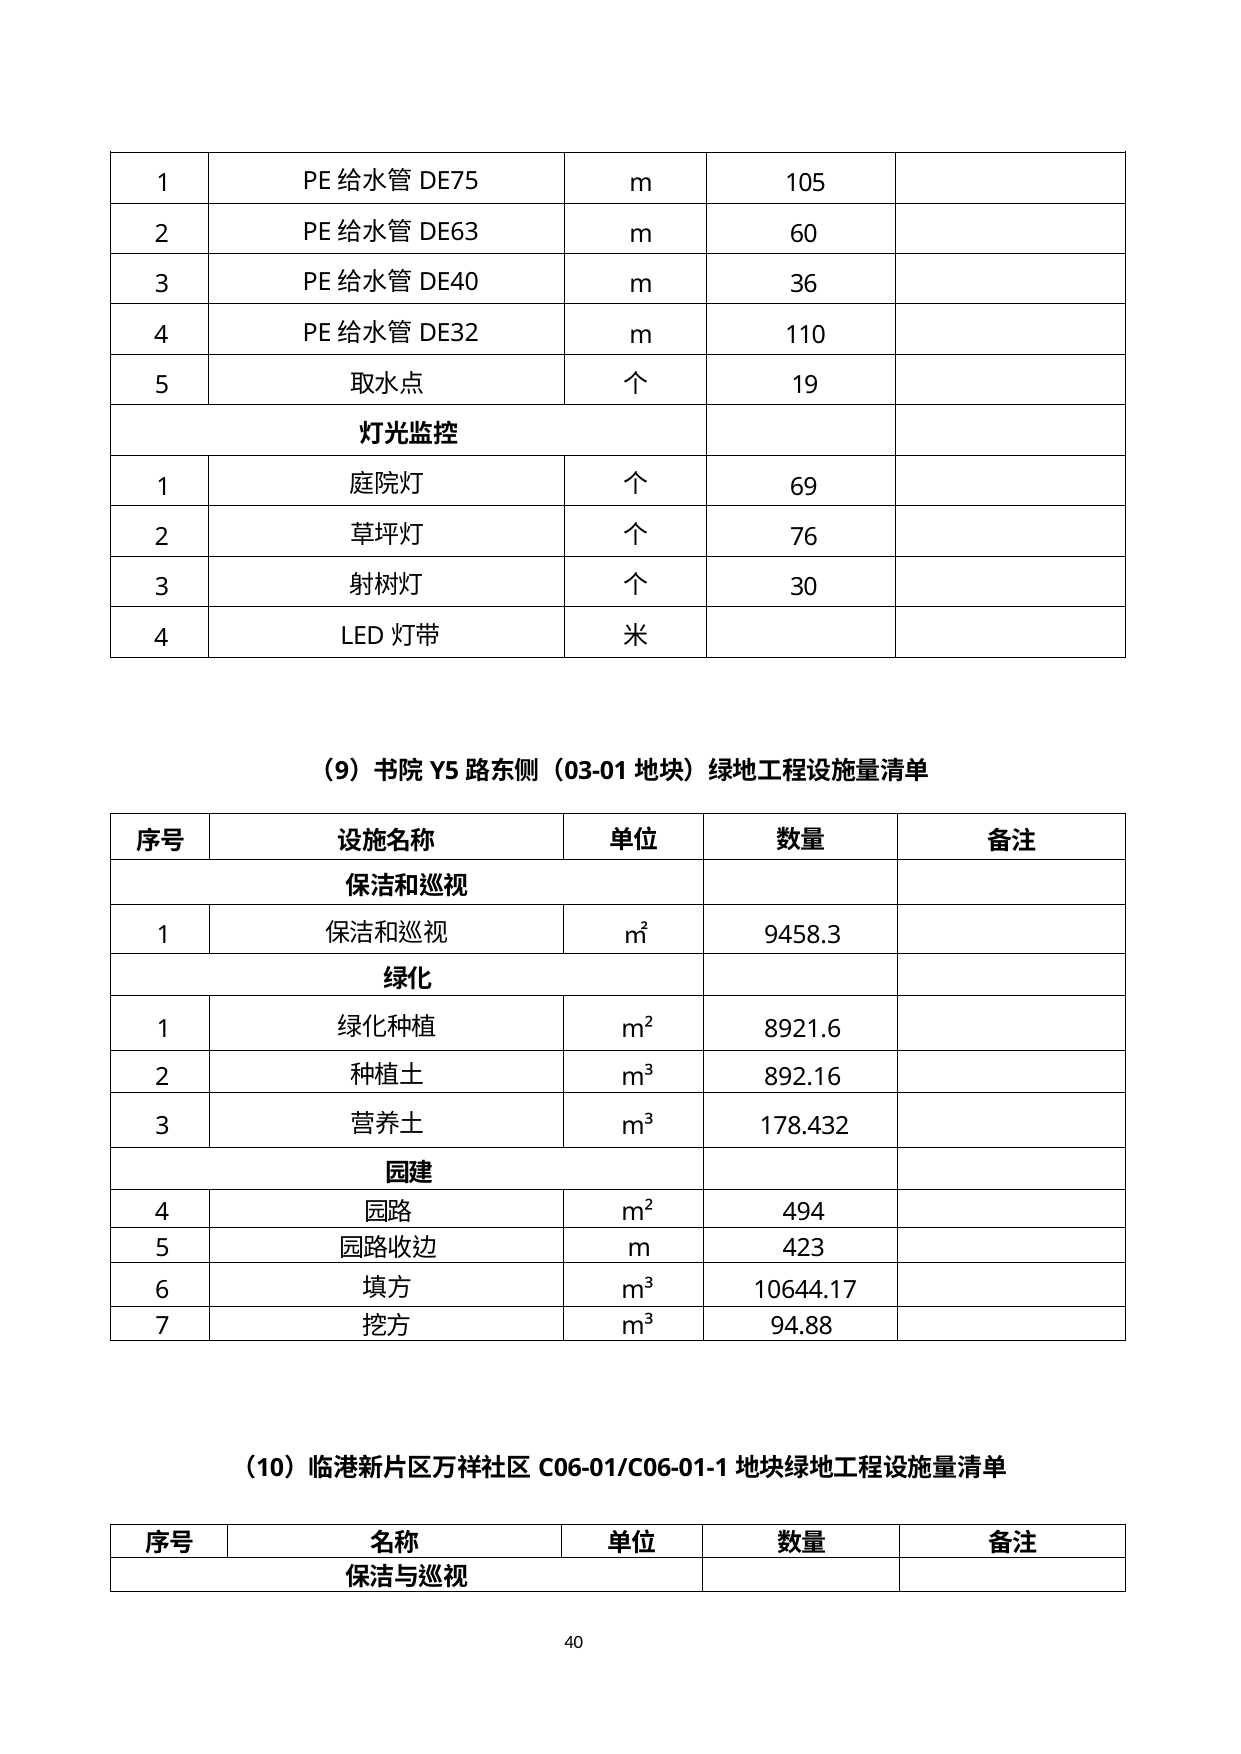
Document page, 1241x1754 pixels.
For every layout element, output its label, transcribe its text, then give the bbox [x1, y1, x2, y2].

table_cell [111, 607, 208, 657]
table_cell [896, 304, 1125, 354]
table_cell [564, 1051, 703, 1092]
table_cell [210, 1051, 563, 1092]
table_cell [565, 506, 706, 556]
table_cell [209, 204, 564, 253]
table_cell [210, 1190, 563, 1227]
text （9）书院 Y5 路东侧（03-01 地块）绿地工程设施量清单 [309, 754, 1126, 786]
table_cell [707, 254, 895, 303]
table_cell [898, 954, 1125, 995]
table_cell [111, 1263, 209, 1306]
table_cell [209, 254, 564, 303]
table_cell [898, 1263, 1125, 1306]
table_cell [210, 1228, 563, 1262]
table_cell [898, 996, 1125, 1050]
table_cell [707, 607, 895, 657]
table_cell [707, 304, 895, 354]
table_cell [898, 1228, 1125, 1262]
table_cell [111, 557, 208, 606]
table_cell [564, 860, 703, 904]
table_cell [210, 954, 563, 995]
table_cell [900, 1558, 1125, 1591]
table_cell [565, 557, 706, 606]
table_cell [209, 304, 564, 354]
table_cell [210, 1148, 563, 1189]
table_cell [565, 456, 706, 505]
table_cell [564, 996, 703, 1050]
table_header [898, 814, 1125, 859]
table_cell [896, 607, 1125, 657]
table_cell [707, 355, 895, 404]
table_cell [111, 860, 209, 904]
text （10）临港新片区万祥社区 C06-01/C06-01-1 地块绿地工程设施量清单 [231, 1451, 1126, 1482]
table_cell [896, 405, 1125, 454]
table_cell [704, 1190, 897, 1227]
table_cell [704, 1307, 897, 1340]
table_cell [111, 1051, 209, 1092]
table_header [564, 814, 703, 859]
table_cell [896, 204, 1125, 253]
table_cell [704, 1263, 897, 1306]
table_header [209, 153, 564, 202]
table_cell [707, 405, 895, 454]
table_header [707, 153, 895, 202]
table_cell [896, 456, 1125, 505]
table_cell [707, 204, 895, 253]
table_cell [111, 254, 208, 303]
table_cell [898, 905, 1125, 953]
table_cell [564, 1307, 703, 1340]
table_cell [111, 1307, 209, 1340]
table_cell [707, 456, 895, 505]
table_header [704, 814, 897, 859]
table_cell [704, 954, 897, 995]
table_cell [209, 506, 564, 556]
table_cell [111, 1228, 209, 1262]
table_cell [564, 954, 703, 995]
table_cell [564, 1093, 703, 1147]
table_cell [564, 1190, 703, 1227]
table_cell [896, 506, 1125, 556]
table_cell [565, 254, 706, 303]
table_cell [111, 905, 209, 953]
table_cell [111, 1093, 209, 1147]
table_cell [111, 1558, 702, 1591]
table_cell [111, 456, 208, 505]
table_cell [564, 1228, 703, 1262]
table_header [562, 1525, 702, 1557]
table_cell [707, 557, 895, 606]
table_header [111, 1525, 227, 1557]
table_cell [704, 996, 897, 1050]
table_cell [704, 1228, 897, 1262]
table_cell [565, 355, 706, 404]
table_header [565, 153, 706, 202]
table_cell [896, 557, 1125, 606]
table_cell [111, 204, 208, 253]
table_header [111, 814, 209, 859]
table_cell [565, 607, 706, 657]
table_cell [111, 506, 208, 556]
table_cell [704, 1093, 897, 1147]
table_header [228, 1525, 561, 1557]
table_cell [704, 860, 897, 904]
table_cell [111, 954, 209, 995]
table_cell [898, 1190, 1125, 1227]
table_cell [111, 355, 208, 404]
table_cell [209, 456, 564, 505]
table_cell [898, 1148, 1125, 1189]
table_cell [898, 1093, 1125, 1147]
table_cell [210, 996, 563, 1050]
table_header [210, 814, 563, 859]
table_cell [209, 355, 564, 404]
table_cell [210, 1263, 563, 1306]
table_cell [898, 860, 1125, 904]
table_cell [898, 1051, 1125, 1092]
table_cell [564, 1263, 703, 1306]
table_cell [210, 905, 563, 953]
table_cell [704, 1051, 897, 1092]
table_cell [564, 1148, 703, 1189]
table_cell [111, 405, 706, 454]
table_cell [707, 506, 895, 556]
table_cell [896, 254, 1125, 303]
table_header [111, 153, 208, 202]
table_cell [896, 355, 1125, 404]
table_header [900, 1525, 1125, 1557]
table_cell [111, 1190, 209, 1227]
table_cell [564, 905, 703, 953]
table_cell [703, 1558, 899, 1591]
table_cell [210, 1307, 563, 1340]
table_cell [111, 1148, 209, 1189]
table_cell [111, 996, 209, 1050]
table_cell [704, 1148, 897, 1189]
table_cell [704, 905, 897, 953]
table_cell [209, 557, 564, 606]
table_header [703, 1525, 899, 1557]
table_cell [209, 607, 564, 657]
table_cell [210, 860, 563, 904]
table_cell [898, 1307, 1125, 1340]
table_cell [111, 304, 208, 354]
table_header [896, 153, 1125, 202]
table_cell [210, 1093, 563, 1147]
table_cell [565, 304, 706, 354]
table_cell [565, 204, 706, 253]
